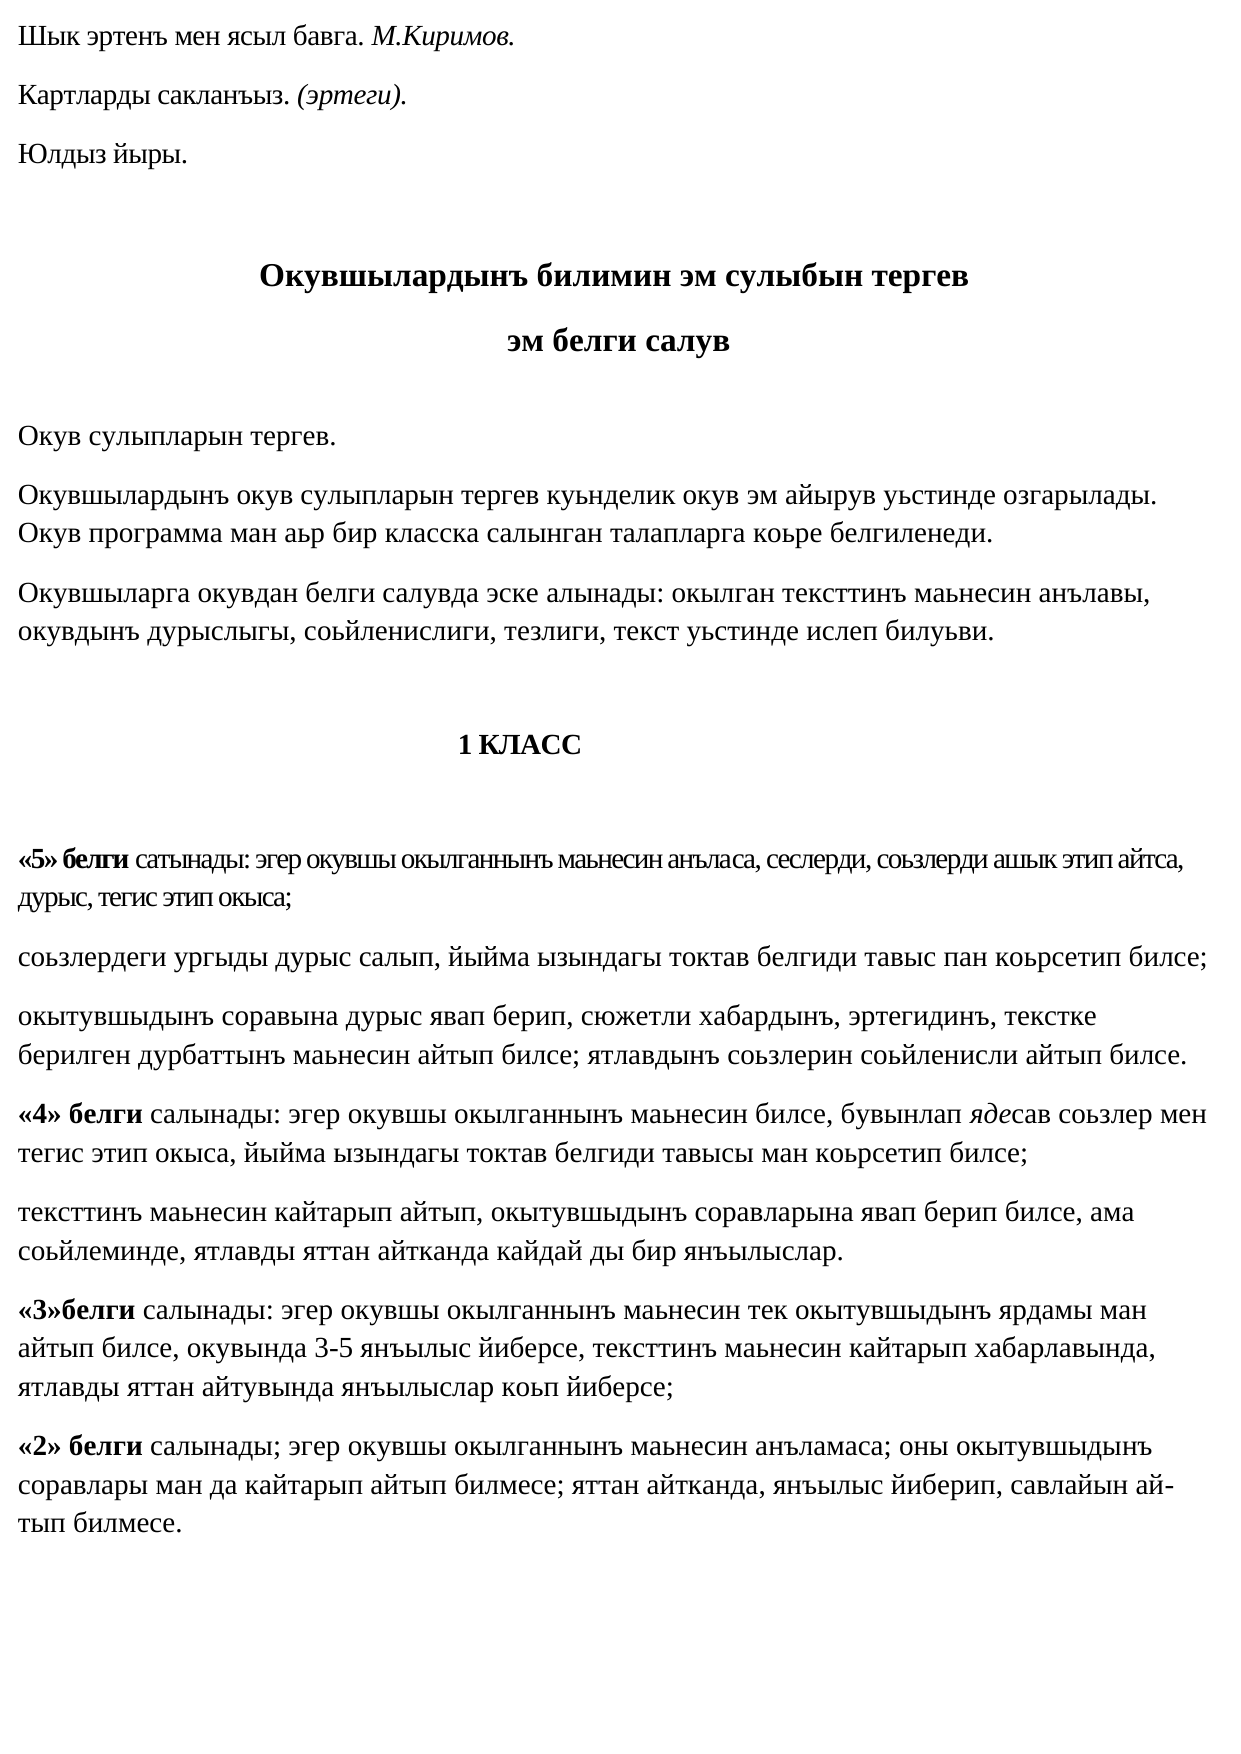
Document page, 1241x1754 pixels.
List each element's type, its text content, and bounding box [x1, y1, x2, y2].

text Юлдыз йыры. [18, 136, 1211, 170]
text окытувшыдынъ соравына дурыс явап берип, сюжетли хабардынъ, эртегидинъ, текстке берилген дурбаттынъ маьнесин айтып билсе; ятлавдынъ соьзлерин соьйленисли айтып билсе. [18, 998, 1211, 1070]
text тексттинъ маьнесин кайтарып айтып, окытувшыдынъ соравларына явап берип билсе, ама соьйлеминде, ятлавды яттан айтканда кайдай ды бир янъылыслар. [18, 1194, 1211, 1266]
text «5» белги сатынады: эгер окувшы окылганнынъ маьнесин анъласа, сеслерди, соьзлерди ашык этип айтса, дурыс, тегис этип окыса; [18, 841, 1211, 913]
text «3»белги салынады: эгер окувшы окылганнынъ маьнесин тек окытувшыдынъ ярдамы ман айтып билсе, окувында 3-5 янъылыс йиберсе, тексттинъ маьнесин кайтарып хабарлавында, ятлавды яттан айтувында янъылыслар коьп йиберсе; [18, 1292, 1211, 1403]
text Окув сулыпларын тергев. [18, 418, 1211, 451]
text Картларды сакланъыз. (эртеги). [18, 77, 1211, 111]
text Окувшыларга окувдан белги салувда эске алынады: окылган тексттинъ маьнесин анълавы, окувдынъ дурыслыгы, соьйленислиги, тезлиги, текст уьстинде ислеп билуьви. [18, 575, 1211, 647]
text «2» белги салынады; эгер окувшы окылганнынъ маьнесин анъламаса; оны окытувшыдынъ соравлары ман да кайтарып айтып билмесе; яттан айтканда, янъылыс йиберип, савлайын айтып билмесе. [18, 1428, 1211, 1539]
text соьзлердеги ургыды дурыс салып, йыйма ызындагы токтав белгиди тавыс пан коьрсетип билсе; [18, 939, 1211, 972]
text Окувшылардынъ окув сулыпларын тергев куьнделик окув эм айырув уьстинде озгарылады. Окув программа ман аьр бир класска салынган талапларга коьре белгиленеди. [18, 477, 1211, 549]
text Шык эртенъ мен ясыл бавга. М.Киримов. [18, 18, 1211, 51]
text «4» белги салынады: эгер окувшы окылганнынъ маьнесин билсе, бувынлап ядесав соьзлер мен тегис этип окыса, йыйма ызындагы токтав белгиди тавысы ман коьрсетип билсе; [18, 1096, 1211, 1168]
text Окувшылардынъ билимин эм сулыбын тергев [18, 255, 1211, 293]
text 1 КЛАСС [18, 727, 1211, 761]
text эм белги салув [18, 320, 1211, 358]
